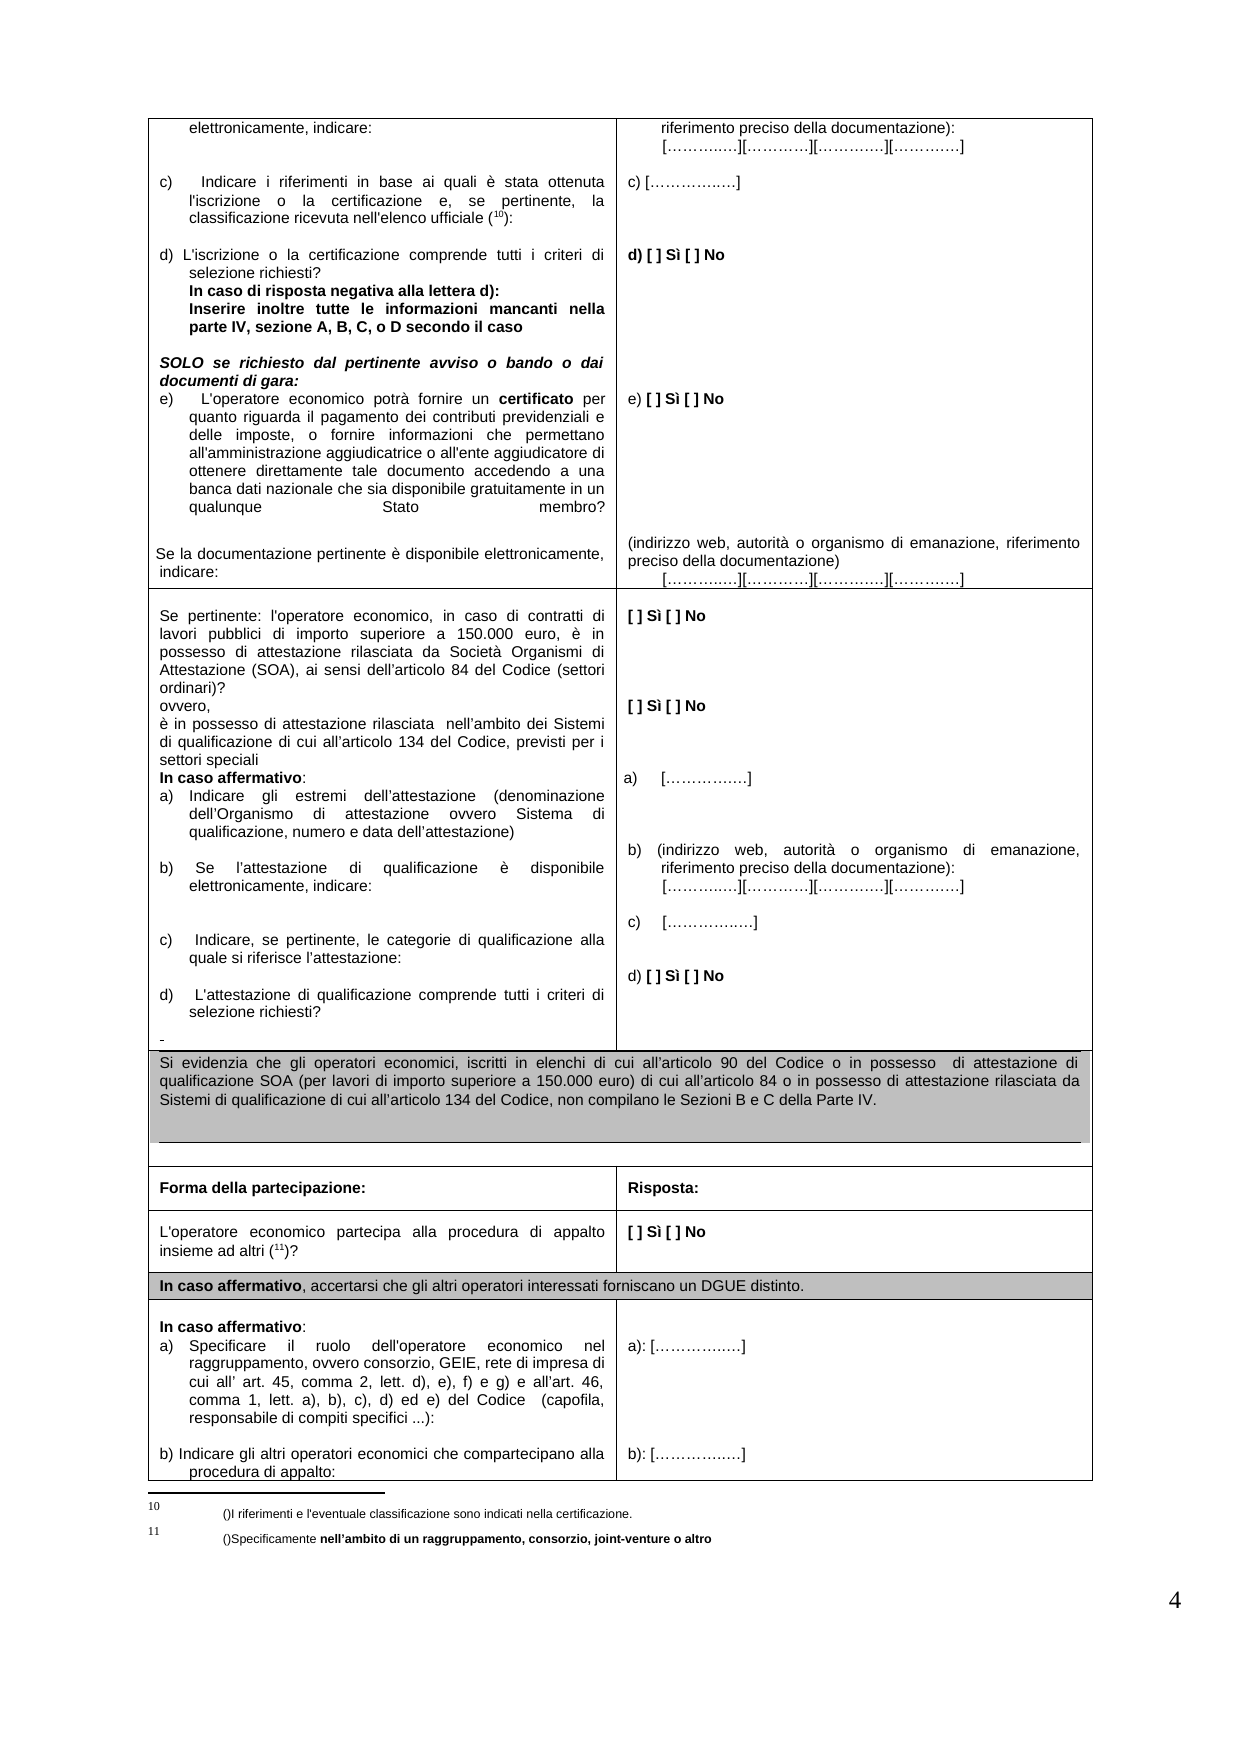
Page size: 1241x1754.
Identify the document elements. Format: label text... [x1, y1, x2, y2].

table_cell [617, 1300, 1092, 1480]
table_cell In caso affermativo, accertarsi che gli altri operatori interessati forniscano un DGUE distinto. [149, 1273, 1092, 1299]
table_cell Si evidenzia che gli operatori economici, iscritti in elenchi di cui all’articolo 90 del Codice o in possesso di attestazione di qualificazione SOA (per lavori di importo superiore a 150.000 euro) di cui all’articolo 84 o in possesso di attestazione rilasciata da Sistemi di qualificazione di cui all’articolo 134 del Codice, non compilano le Sezioni B e C della Parte IV. [149, 1051, 1092, 1166]
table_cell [149, 1300, 616, 1480]
table_cell Forma della partecipazione: [149, 1167, 616, 1210]
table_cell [149, 119, 616, 588]
table_cell Risposta: [617, 1167, 1092, 1210]
table_cell L'operatore economico partecipa alla procedura di appalto insieme ad altri ()? [149, 1211, 616, 1272]
table_cell [ ] Sì [ ] No [ ] Sì [ ] No [………….…] b) (indirizzo web, autorità o organismo di emanazione, riferimento preciso della documentazione): [………..…][…………][……….…][……….…] c) […………..…] d) [ ] Sì [ ] No [617, 589, 1092, 1050]
table_cell [ ] Sì [ ] No [617, 1211, 1092, 1272]
table_cell Se pertinente: l'operatore economico, in caso di contratti di lavori pubblici di importo superiore a 150.000 euro, è in possesso di attestazione rilasciata da Società Organismi di Attestazione (SOA), ai sensi dell’articolo 84 del Codice (settori ordinari)? ovvero, è in possesso di attestazione rilasciata nell’ambito dei Sistemi di qualificazione di cui all’articolo 134 del Codice, previsti per i settori speciali In caso affermativo: Indicare gli estremi dell’attestazione (denominazione dell’Organismo di attestazione ovvero Sistema di qualificazione, numero e data dell’attestazione) b) Se l’attestazione di qualificazione è disponibile elettronicamente, indicare: c) Indicare, se pertinente, le categorie di qualificazione alla quale si riferisce l’attestazione: d) L'attestazione di qualificazione comprende tutti i criteri di selezione richiesti? [149, 589, 616, 1050]
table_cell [617, 119, 1092, 588]
